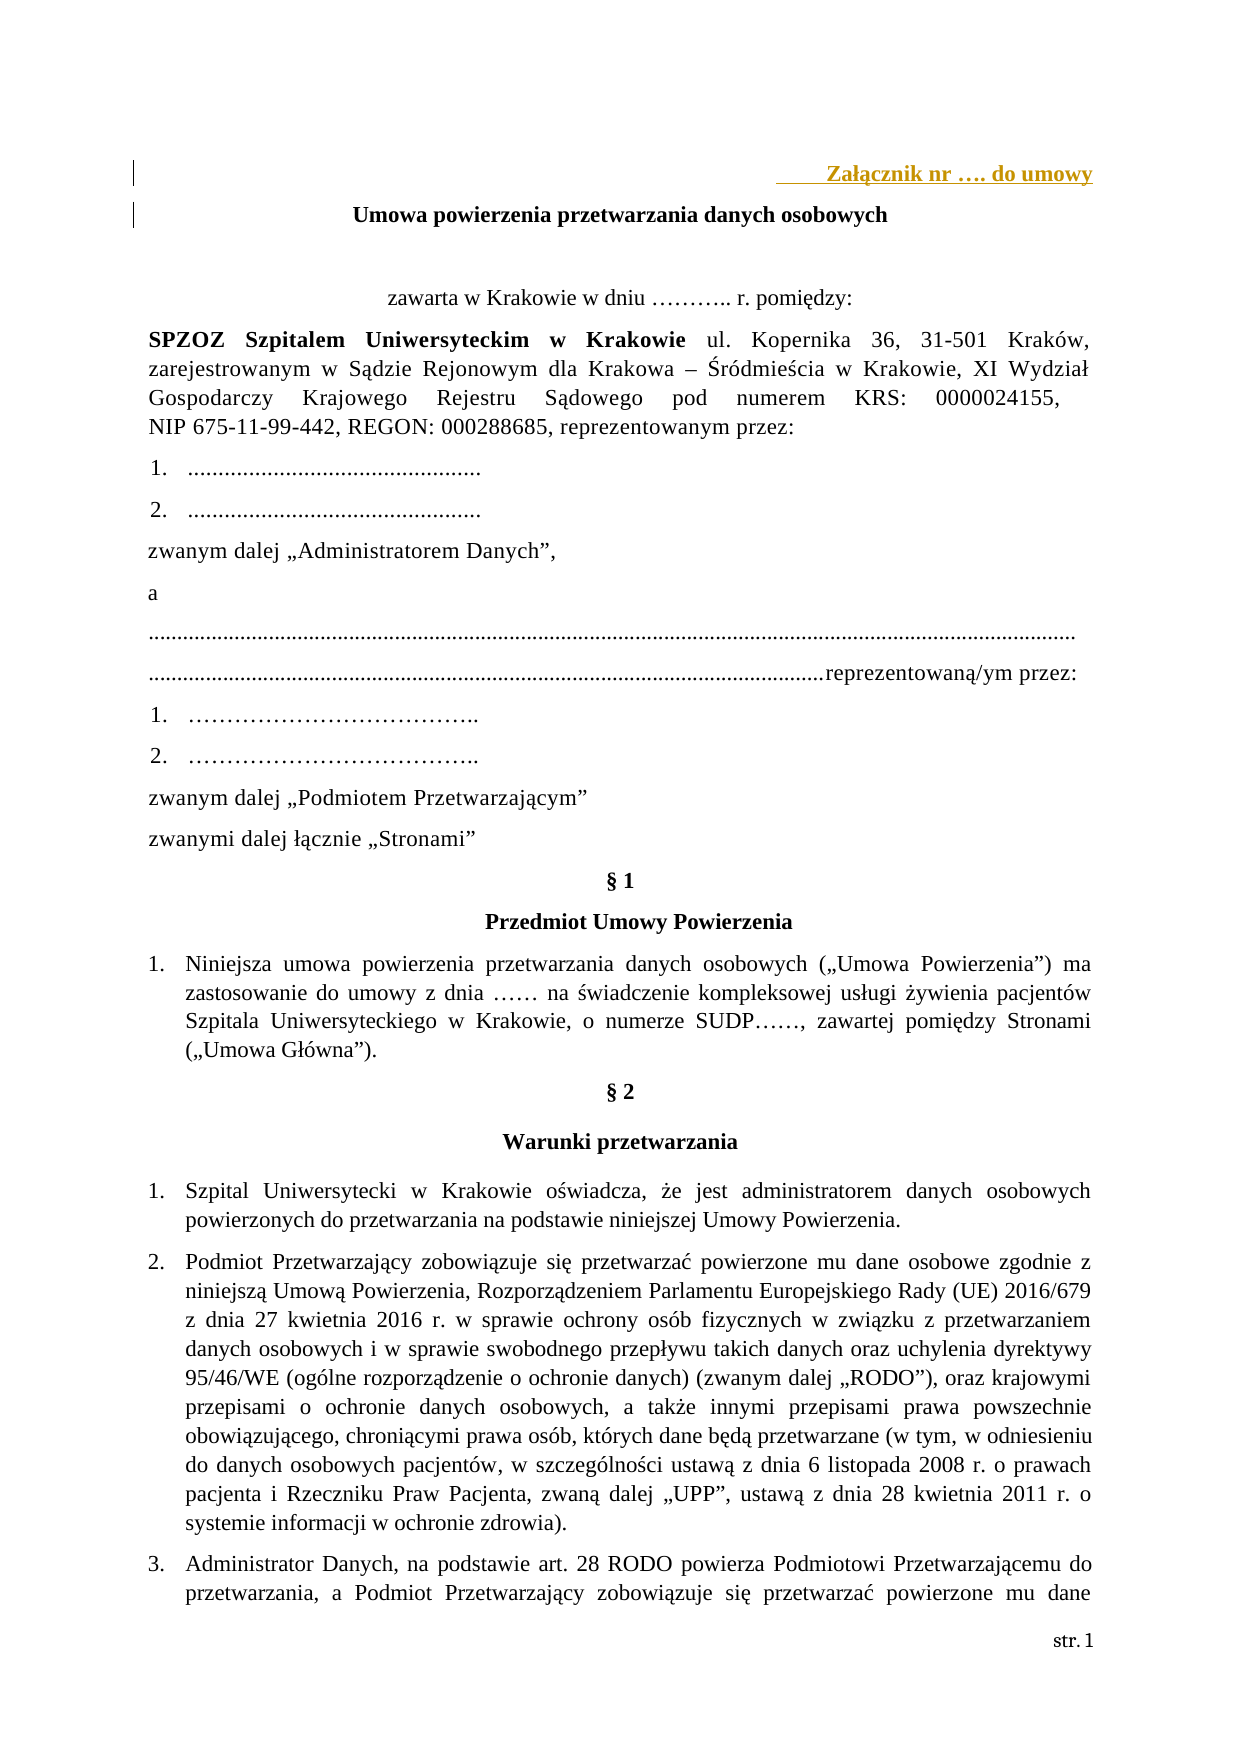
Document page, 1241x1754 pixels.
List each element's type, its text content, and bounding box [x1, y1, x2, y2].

text zawarta w Krakowie w dniu ……….. r. pomiędzy: [148, 284, 1093, 311]
list Niniejsza umowa powierzenia przetwarzania danych osobowych („Umowa Powierzenia”) ma zastosowanie do umowy z dnia …… na świadczenie kompleksowej usługi żywienia pacjentów Szpitala Uniwersyteckiego w Krakowie, o numerze SUDP……, zawartej pomiędzy Stronami („Umowa Główna”). [148, 949, 1093, 1063]
list ................................................ [150, 454, 1091, 481]
list ……………………………….. [150, 742, 1090, 769]
text zwanym dalej „Podmiotem Przetwarzającym” [148, 784, 1091, 810]
list ……………………………….. [150, 701, 1090, 727]
text § 1 [148, 867, 1093, 893]
list Szpital Uniwersytecki w Krakowie oświadcza, że jest administratorem danych osobowych powierzonych do przetwarzania na podstawie niniejszej Umowy Powierzenia. [148, 1177, 1093, 1233]
text Umowa powierzenia przetwarzania danych osobowych [148, 202, 1093, 228]
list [148, 1550, 1093, 1605]
text § 2 [148, 1078, 1093, 1104]
list Przedmiot Umowy Powierzenia [185, 908, 1093, 934]
text reprezentowaną/ym przez: [148, 659, 1091, 686]
text Warunki przetwarzania [148, 1128, 1093, 1154]
list ................................................ [150, 496, 1091, 522]
list Podmiot Przetwarzający zobowiązuje się przetwarzać powierzone mu dane osobowe zgodnie z niniejszą Umową Powierzenia, Rozporządzeniem Parlamentu Europejskiego Rady (UE) 2016/679 z dnia 27 kwietnia 2016 r. w sprawie ochrony osób fizycznych w związku z przetwarzaniem danych osobowych i w sprawie swobodnego przepływu takich danych oraz uchylenia dyrektywy 95/46/WE (ogólne rozporządzenie o ochronie danych) (zwanym dalej „RODO”), oraz krajowymi przepisami o ochronie danych osobowych, a także innymi przepisami prawa powszechnie obowiązującego, chroniącymi prawa osób, których dane będą przetwarzane (w tym, w odniesieniu do danych osobowych pacjentów, w szczególności ustawą z dnia 6 listopada 2008 r. o prawach pacjenta i Rzeczniku Praw Pacjenta, zwaną dalej „UPP”, ustawą z dnia 28 kwietnia 2011 r. o systemie informacji w ochronie zdrowia). [148, 1248, 1093, 1535]
text SPZOZ Szpitalem Uniwersyteckim w Krakowie ul. Kopernika 36, 31-501 Kraków, zarejestrowanym w Sądzie Rejonowym dla Krakowa – Śródmieścia w Krakowie, XI Wydział Gospodarczy Krajowego Rejestru Sądowego pod numerem KRS: 0000024155, NIP 675-11-99-442, REGON: 000288685, reprezentowanym przez: [148, 326, 1091, 439]
text zwanymi dalej łącznie „Stronami” [148, 825, 1091, 852]
text a [148, 579, 1093, 605]
text zwanym dalej „Administratorem Danych”, [148, 537, 1093, 563]
